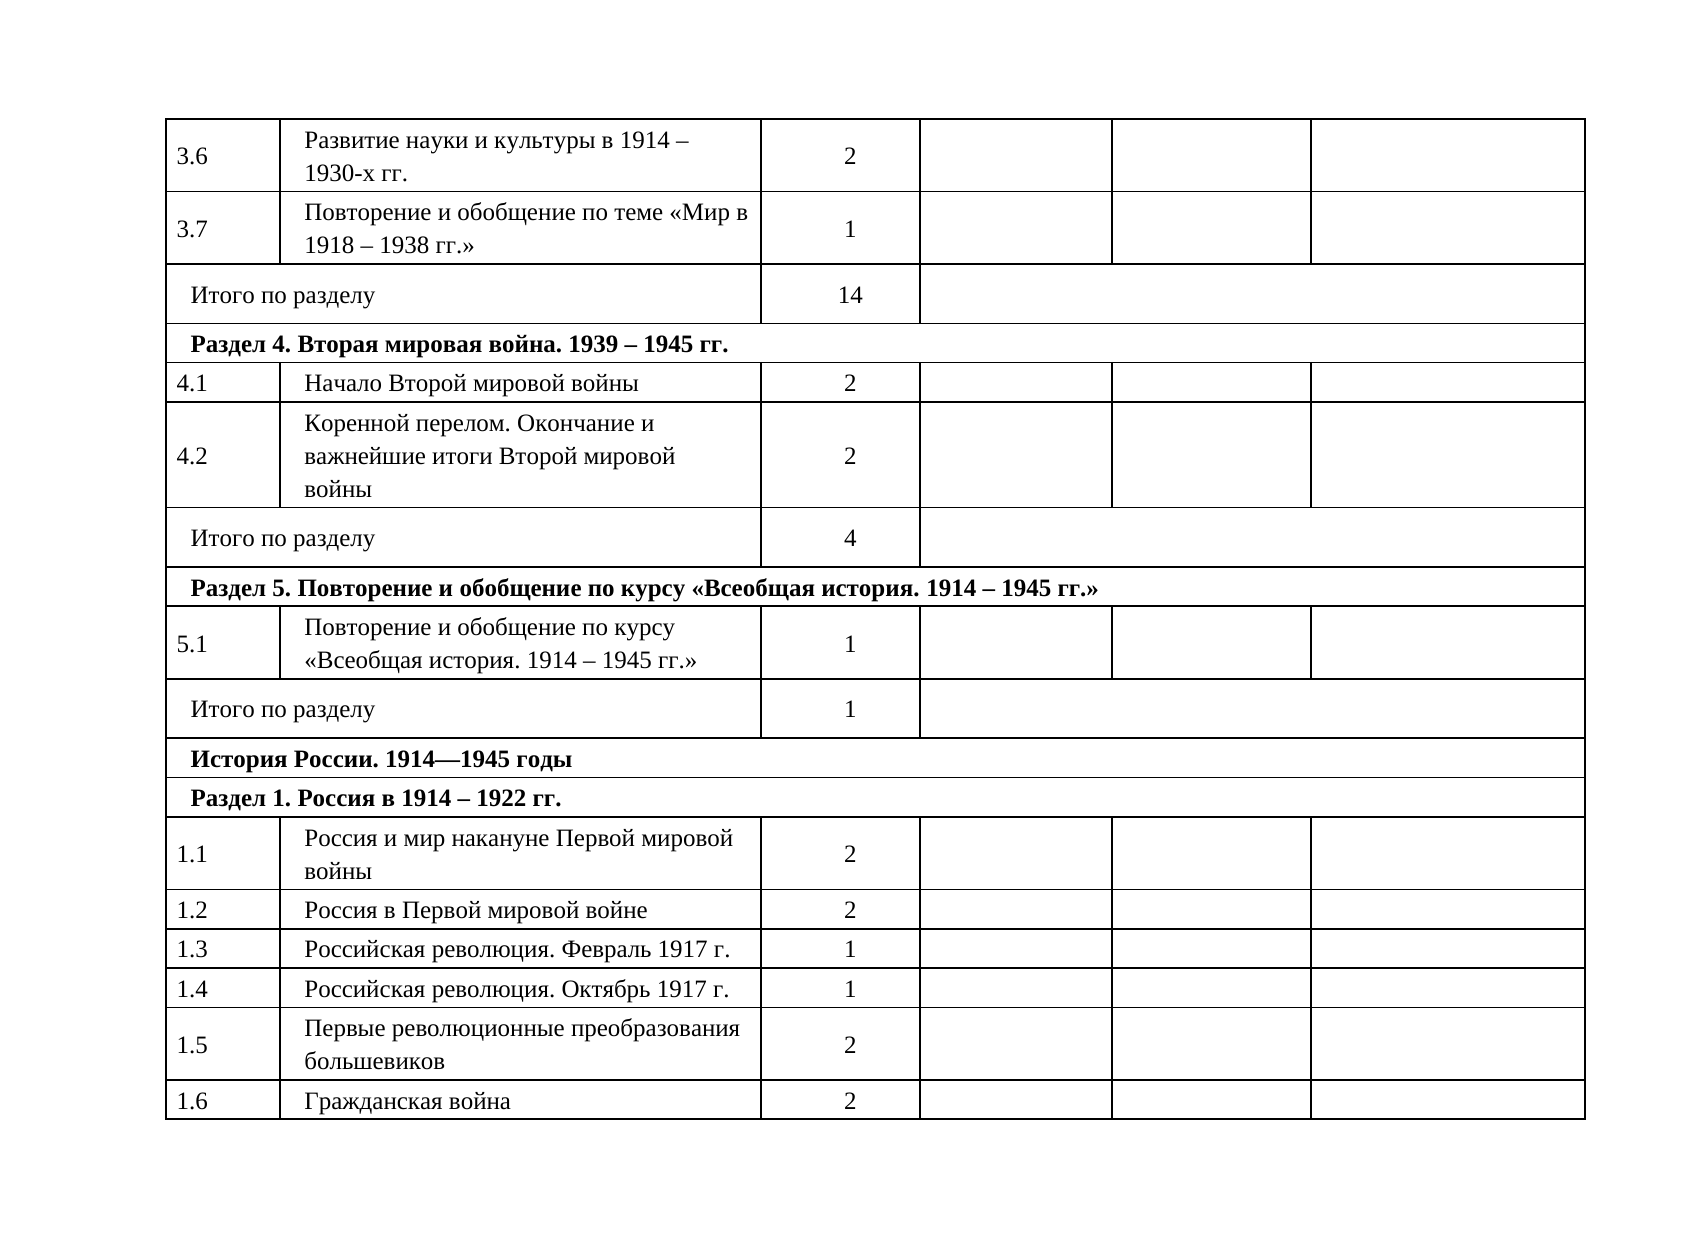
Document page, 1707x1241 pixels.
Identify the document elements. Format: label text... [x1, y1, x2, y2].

table_cell [1113, 1008, 1310, 1079]
table_cell [921, 1081, 1111, 1118]
table_cell 1 [762, 680, 919, 737]
table_cell [1312, 607, 1584, 678]
table_cell Повторение и обобщение по курсу «Всеобщая история. 1914 – 1945 гг.» [281, 607, 760, 678]
table_cell [921, 607, 1111, 678]
table_cell Итого по разделу [167, 680, 760, 737]
table_cell Раздел 1. Россия в 1914 – 1922 гг. [167, 778, 1584, 816]
table_cell 14 [762, 265, 919, 322]
table_cell 1.1 [167, 818, 279, 888]
table_cell Россия и мир накануне Первой мировой войны [281, 818, 760, 888]
table_cell [1113, 818, 1310, 888]
table_cell 2 [762, 1081, 919, 1118]
table_cell [921, 120, 1111, 191]
table_cell 1 [762, 192, 919, 263]
table_cell Россия в Первой мировой войне [281, 890, 760, 928]
table_cell [921, 890, 1111, 928]
table_cell 2 [762, 1008, 919, 1079]
table_cell [1113, 363, 1310, 401]
table_cell [921, 403, 1111, 507]
table_cell Повторение и обобщение по теме «Мир в 1918 – 1938 гг.» [281, 192, 760, 263]
table_cell 1.2 [167, 890, 279, 928]
table_cell Итого по разделу [167, 265, 760, 322]
table_cell 5.1 [167, 607, 279, 678]
table_cell [921, 680, 1584, 737]
table_cell [921, 192, 1111, 263]
table_cell [1113, 192, 1310, 263]
table_cell [1312, 969, 1584, 1007]
table_cell 3.6 [167, 120, 279, 191]
table_cell [1312, 363, 1584, 401]
table_cell Российская революция. Февраль 1917 г. [281, 930, 760, 967]
table_cell Первые революционные преобразования большевиков [281, 1008, 760, 1079]
table_cell 2 [762, 120, 919, 191]
table_cell [1312, 890, 1584, 928]
table_cell [1113, 403, 1310, 507]
table_cell 4.2 [167, 403, 279, 507]
table_cell 1 [762, 969, 919, 1007]
table_cell [921, 930, 1111, 967]
table_cell [1312, 818, 1584, 888]
table_cell [1113, 969, 1310, 1007]
table_cell [921, 265, 1584, 322]
table_cell Начало Второй мировой войны [281, 363, 760, 401]
table_cell [1312, 1081, 1584, 1118]
table_cell 2 [762, 363, 919, 401]
table_cell [921, 969, 1111, 1007]
table_cell 1.4 [167, 969, 279, 1007]
table_cell [1113, 120, 1310, 191]
table_cell 2 [762, 403, 919, 507]
table_cell 2 [762, 890, 919, 928]
table_cell Итого по разделу [167, 508, 760, 566]
table_cell История России. 1914—1945 годы [167, 739, 1584, 777]
table_cell Раздел 4. Вторая мировая война. 1939 – 1945 гг. [167, 324, 1584, 362]
table_cell 4 [762, 508, 919, 566]
table_cell [1113, 930, 1310, 967]
table_cell [1312, 120, 1584, 191]
table_cell [1312, 1008, 1584, 1079]
table_cell Российская революция. Октябрь 1917 г. [281, 969, 760, 1007]
table_cell [921, 508, 1584, 566]
table_cell Развитие науки и культуры в 1914 – 1930-х гг. [281, 120, 760, 191]
table_cell [921, 363, 1111, 401]
table_cell 1.6 [167, 1081, 279, 1118]
table_cell [921, 1008, 1111, 1079]
table_cell Раздел 5. Повторение и обобщение по курсу «Всеобщая история. 1914 – 1945 гг.» [167, 568, 1584, 605]
table_cell [1312, 192, 1584, 263]
table_cell Коренной перелом. Окончание и важнейшие итоги Второй мировой войны [281, 403, 760, 507]
table_cell 2 [762, 818, 919, 888]
table_cell [1312, 403, 1584, 507]
table_cell [1113, 607, 1310, 678]
table_cell [1113, 1081, 1310, 1118]
table_cell [1113, 890, 1310, 928]
table_cell 1 [762, 607, 919, 678]
table_cell 1 [762, 930, 919, 967]
table_cell 3.7 [167, 192, 279, 263]
table_cell [1312, 930, 1584, 967]
table_cell Гражданская война [281, 1081, 760, 1118]
table_cell 1.3 [167, 930, 279, 967]
table_cell 1.5 [167, 1008, 279, 1079]
table_cell [921, 818, 1111, 888]
table_cell 4.1 [167, 363, 279, 401]
